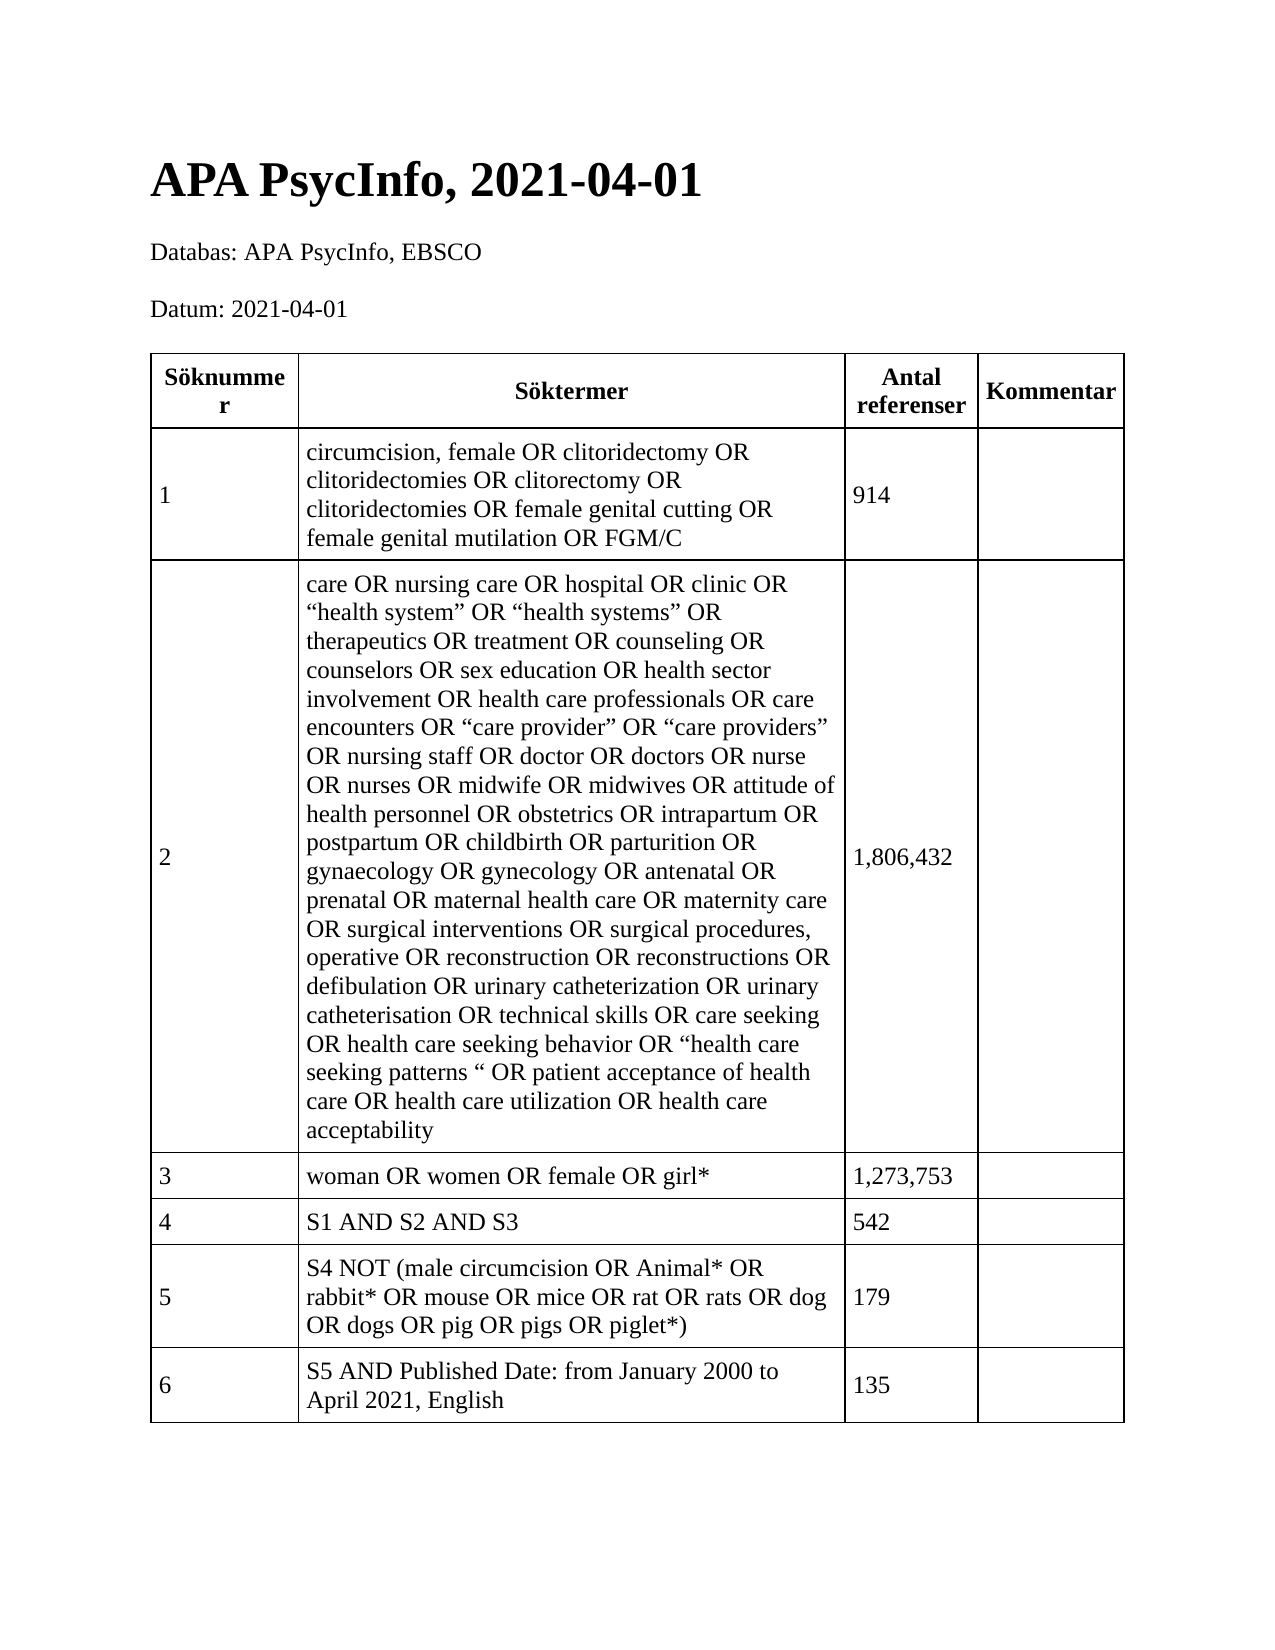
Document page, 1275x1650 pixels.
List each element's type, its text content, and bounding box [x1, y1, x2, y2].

table_header Söknummer [152, 354, 298, 427]
text Databas: APA PsycInfo, EBSCO [150, 237, 1125, 265]
table_cell S1 AND S2 AND S3 [299, 1199, 844, 1243]
table_header Kommentar [979, 354, 1123, 427]
table_cell 3 [152, 1153, 298, 1197]
table_cell 914 [846, 429, 977, 559]
table_cell [979, 1153, 1123, 1197]
table_cell 1,806,432 [846, 561, 977, 1152]
text Datum: 2021-04-01 [150, 294, 1125, 323]
table_cell [979, 1245, 1123, 1347]
table_cell circumcision, female OR clitoridectomy OR clitoridectomies OR clitorectomy OR clitoridectomies OR female genital cutting OR female genital mutilation OR FGM/C [299, 429, 844, 559]
table_cell S4 NOT (male circumcision OR Animal* OR rabbit* OR mouse OR mice OR rat OR rats OR dog OR dogs OR pig OR pigs OR piglet*) [299, 1245, 844, 1347]
table_cell [979, 1199, 1123, 1243]
table_cell 179 [846, 1245, 977, 1347]
table_cell [979, 561, 1123, 1152]
table_cell S5 AND Published Date: from January 2000 to April 2021, English [299, 1348, 844, 1422]
table_cell 135 [846, 1348, 977, 1422]
table_cell 542 [846, 1199, 977, 1243]
table_cell 5 [152, 1245, 298, 1347]
table_cell care OR nursing care OR hospital OR clinic OR “health system” OR “health systems” OR therapeutics OR treatment OR counseling OR counselors OR sex education OR health sector involvement OR health care professionals OR care encounters OR “care provider” OR “care providers” OR nursing staff OR doctor OR doctors OR nurse OR nurses OR midwife OR midwives OR attitude of health personnel OR obstetrics OR intrapartum OR postpartum OR childbirth OR parturition OR gynaecology OR gynecology OR antenatal OR prenatal OR maternal health care OR maternity care OR surgical interventions OR surgical procedures, operative OR reconstruction OR reconstructions OR defibulation OR urinary catheterization OR urinary catheterisation OR technical skills OR care seeking OR health care seeking behavior OR “health care seeking patterns “ OR patient acceptance of health care OR health care utilization OR health care acceptability [299, 561, 844, 1152]
table_cell 6 [152, 1348, 298, 1422]
table_cell 1 [152, 429, 298, 559]
table_cell woman OR women OR female OR girl* [299, 1153, 844, 1197]
table_cell 4 [152, 1199, 298, 1243]
table_cell [979, 1348, 1123, 1422]
table_cell [979, 429, 1123, 559]
table_cell 2 [152, 561, 298, 1152]
table_header Antal referenser [846, 354, 977, 427]
subtitle APA PsycInfo, 2021-04-01 [150, 150, 1125, 207]
table_header Söktermer [299, 354, 844, 427]
table_cell 1,273,753 [846, 1153, 977, 1197]
